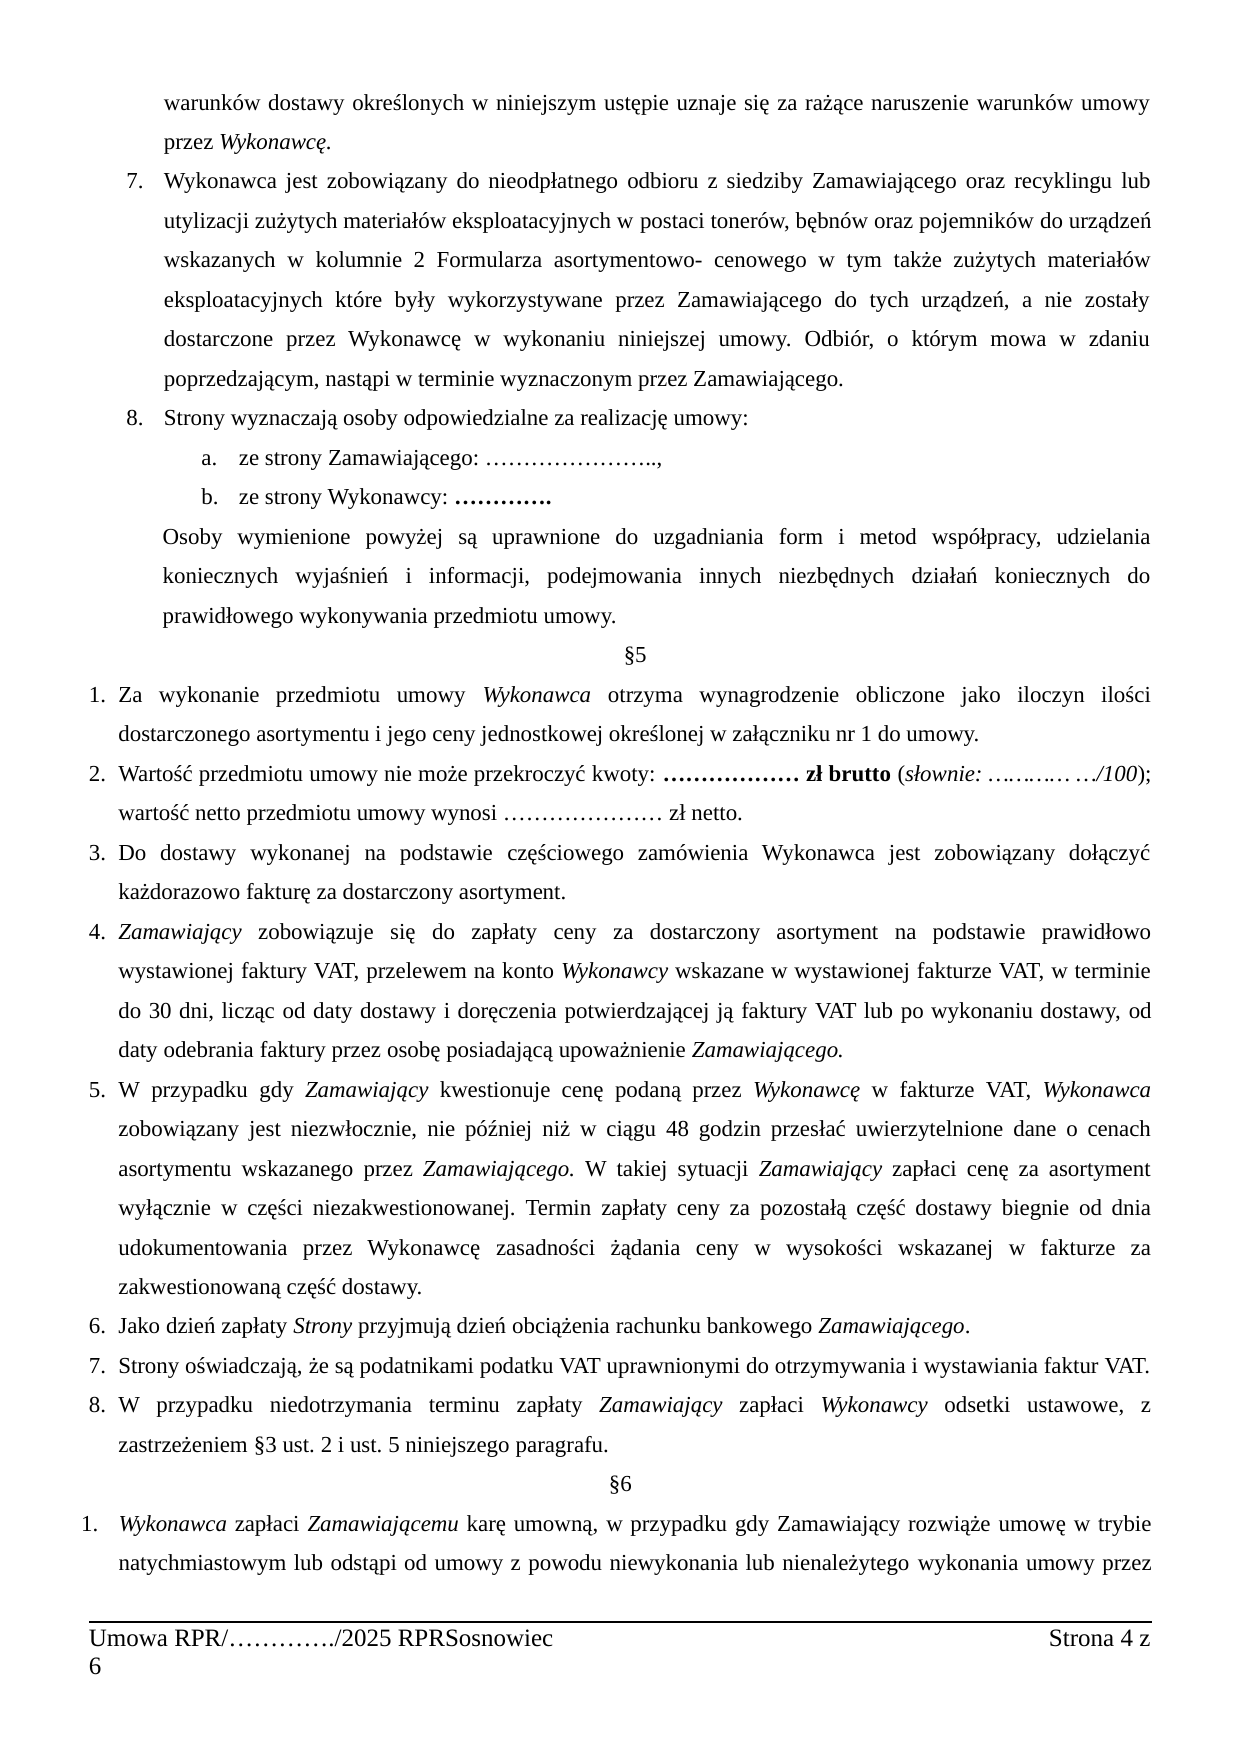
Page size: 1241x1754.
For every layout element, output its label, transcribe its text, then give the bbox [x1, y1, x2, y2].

list Do dostawy wykonanej na podstawie częściowego zamówienia Wykonawca jest zobowiązany dołączyć każdorazowo fakturę za dostarczony asortyment. [89, 839, 1152, 904]
list W przypadku gdy Zamawiający kwestionuje cenę podaną przez Wykonawcę w fakturze VAT, Wykonawca zobowiązany jest niezwłocznie, nie później niż w ciągu 48 godzin przesłać uwierzytelnione dane o cenach asortymentu wskazanego przez Zamawiającego. W takiej sytuacji Zamawiający zapłaci cenę za asortyment wyłącznie w części niezakwestionowanej. Termin zapłaty ceny za pozostałą część dostawy biegnie od dnia udokumentowania przez Wykonawcę zasadności żądania ceny w wysokości wskazanej w fakturze za zakwestionowaną część dostawy. [89, 1076, 1152, 1299]
list Za wykonanie przedmiotu umowy Wykonawca otrzyma wynagrodzenie obliczone jako iloczyn ilości dostarczonego asortymentu i jego ceny jednostkowej określonej w załączniku nr 1 do umowy. [89, 681, 1152, 747]
text §6 [89, 1470, 1152, 1497]
list Strony wyznaczają osoby odpowiedzialne za realizację umowy: [126, 404, 1152, 431]
list Strony oświadczają, że są podatnikami podatku VAT uprawnionymi do otrzymywania i wystawiania faktur VAT. [89, 1352, 1152, 1378]
text Osoby wymienione powyżej są uprawnione do uzgadniania form i metod współpracy, udzielania koniecznych wyjaśnień i informacji, podejmowania innych niezbędnych działań koniecznych do prawidłowego wykonywania przedmiotu umowy. [162, 523, 1152, 628]
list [81, 1510, 1152, 1576]
list Wartość przedmiotu umowy nie może przekroczyć kwoty: ……………… zł brutto (słownie: ………… …/100); wartość netto przedmiotu umowy wynosi ………………… zł netto. [89, 760, 1152, 826]
list Zamawiający zobowiązuje się do zapłaty ceny za dostarczony asortyment na podstawie prawidłowo wystawionej faktury VAT, przelewem na konto Wykonawcy wskazane w wystawionej fakturze VAT, w terminie do 30 dni, licząc od daty dostawy i doręczenia potwierdzającej ją faktury VAT lub po wykonaniu dostawy, od daty odebrania faktury przez osobę posiadającą upoważnienie Zamawiającego. [89, 918, 1152, 1062]
text §5 [118, 641, 1152, 668]
list ze strony Zamawiającego: ………………….., [201, 444, 1152, 470]
list ze strony Wykonawcy: …………. [201, 483, 1152, 510]
list Jako dzień zapłaty Strony przyjmują dzień obciążenia rachunku bankowego Zamawiającego. [89, 1312, 1152, 1339]
list Wykonawca jest zobowiązany do nieodpłatnego odbioru z siedziby Zamawiającego oraz recyklingu lub utylizacji zużytych materiałów eksploatacyjnych w postaci tonerów, bębnów oraz pojemników do urządzeń wskazanych w kolumnie 2 Formularza asortymentowo- cenowego w tym także zużytych materiałów eksploatacyjnych które były wykorzystywane przez Zamawiającego do tych urządzeń, a nie zostały dostarczone przez Wykonawcę w wykonaniu niniejszej umowy. Odbiór, o którym mowa w zdaniu poprzedzającym, nastąpi w terminie wyznaczonym przez Zamawiającego. [126, 168, 1152, 391]
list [126, 89, 1152, 154]
list W przypadku niedotrzymania terminu zapłaty Zamawiający zapłaci Wykonawcy odsetki ustawowe, z zastrzeżeniem §3 ust. 2 i ust. 5 niniejszego paragrafu. [89, 1391, 1152, 1457]
